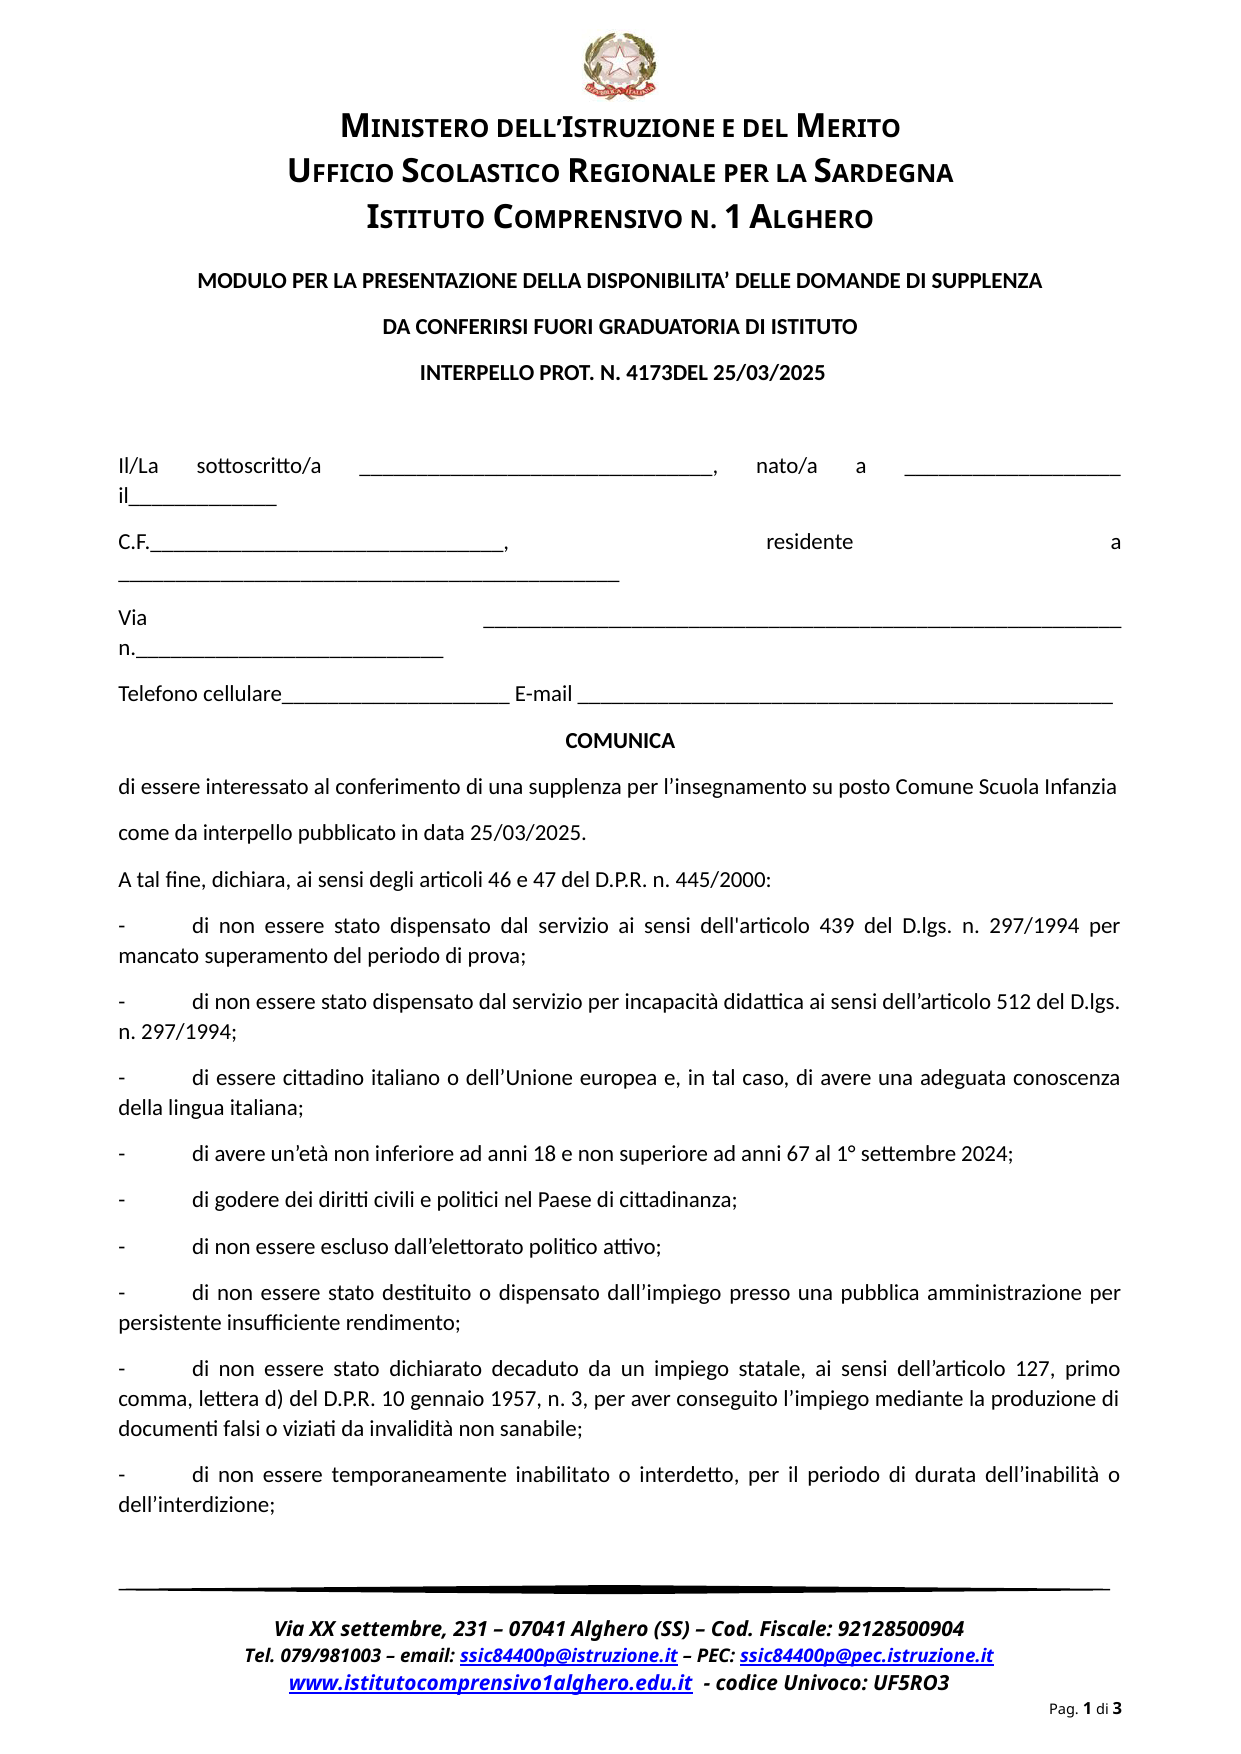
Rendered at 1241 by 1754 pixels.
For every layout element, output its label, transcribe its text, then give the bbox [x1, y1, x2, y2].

text - di godere dei diritti civili e politici nel Paese di cittadinanza; [118, 1186, 1122, 1214]
text A tal fine, dichiara, ai sensi degli articoli 46 e 47 del D.P.R. n. 445/2000: [118, 865, 1122, 893]
text Telefono cellulare____________________ E-mail _______________________________________________ [118, 679, 1122, 707]
text come da interpello pubblicato in data 25/03/2025. [118, 818, 1122, 846]
text - di non essere stato dispensato dal servizio ai sensi dell'articolo 439 del D.lgs. n. 297/1994 per mancato superamento del periodo di prova; [118, 911, 1122, 969]
text MODULO PER LA PRESENTAZIONE DELLA DISPONIBILITA’ DELLE DOMANDE DI SUPPLENZA [118, 266, 1122, 294]
text Via ________________________________________________________ n.___________________________ [118, 603, 1122, 661]
text - di non essere stato dichiarato decaduto da un impiego statale, ai sensi dell’articolo 127, primo comma, lettera d) del D.P.R. 10 gennaio 1957, n. 3, per aver conseguito l’impiego mediante la produzione di documenti falsi o viziati da invalidità non sanabile; [118, 1354, 1122, 1442]
text - di non essere stato dispensato dal servizio per incapacità didattica ai sensi dell’articolo 512 del D.lgs. n. 297/1994; [118, 987, 1122, 1045]
text DA CONFERIRSI FUORI GRADUATORIA DI ISTITUTO [118, 312, 1122, 340]
text C.F._______________________________, residente a ____________________________________________ [118, 527, 1122, 585]
text Il/La sottoscritto/a _______________________________, nato/a a ___________________ il_____________ [118, 451, 1122, 509]
text COMUNICA [118, 726, 1122, 754]
text di essere interessato al conferimento di una supplenza per l’insegnamento su posto Comune Scuola Infanzia [118, 772, 1122, 800]
text - di avere un’età non inferiore ad anni 18 e non superiore ad anni 67 al 1° settembre 2024; [118, 1139, 1122, 1167]
text - di non essere temporaneamente inabilitato o interdetto, per il periodo di durata dell’inabilità o dell’interdizione; [118, 1460, 1122, 1518]
text INTERPELLO PROT. N. 4173DEL 25/03/2025 [118, 358, 1122, 387]
text - di non essere escluso dall’elettorato politico attivo; [118, 1232, 1122, 1260]
text - di essere cittadino italiano o dell’Unione europea e, in tal caso, di avere una adeguata conoscenza della lingua italiana; [118, 1063, 1122, 1121]
text - di non essere stato destituito o dispensato dall’impiego presso una pubblica amministrazione per persistente insufficiente rendimento; [118, 1278, 1122, 1336]
